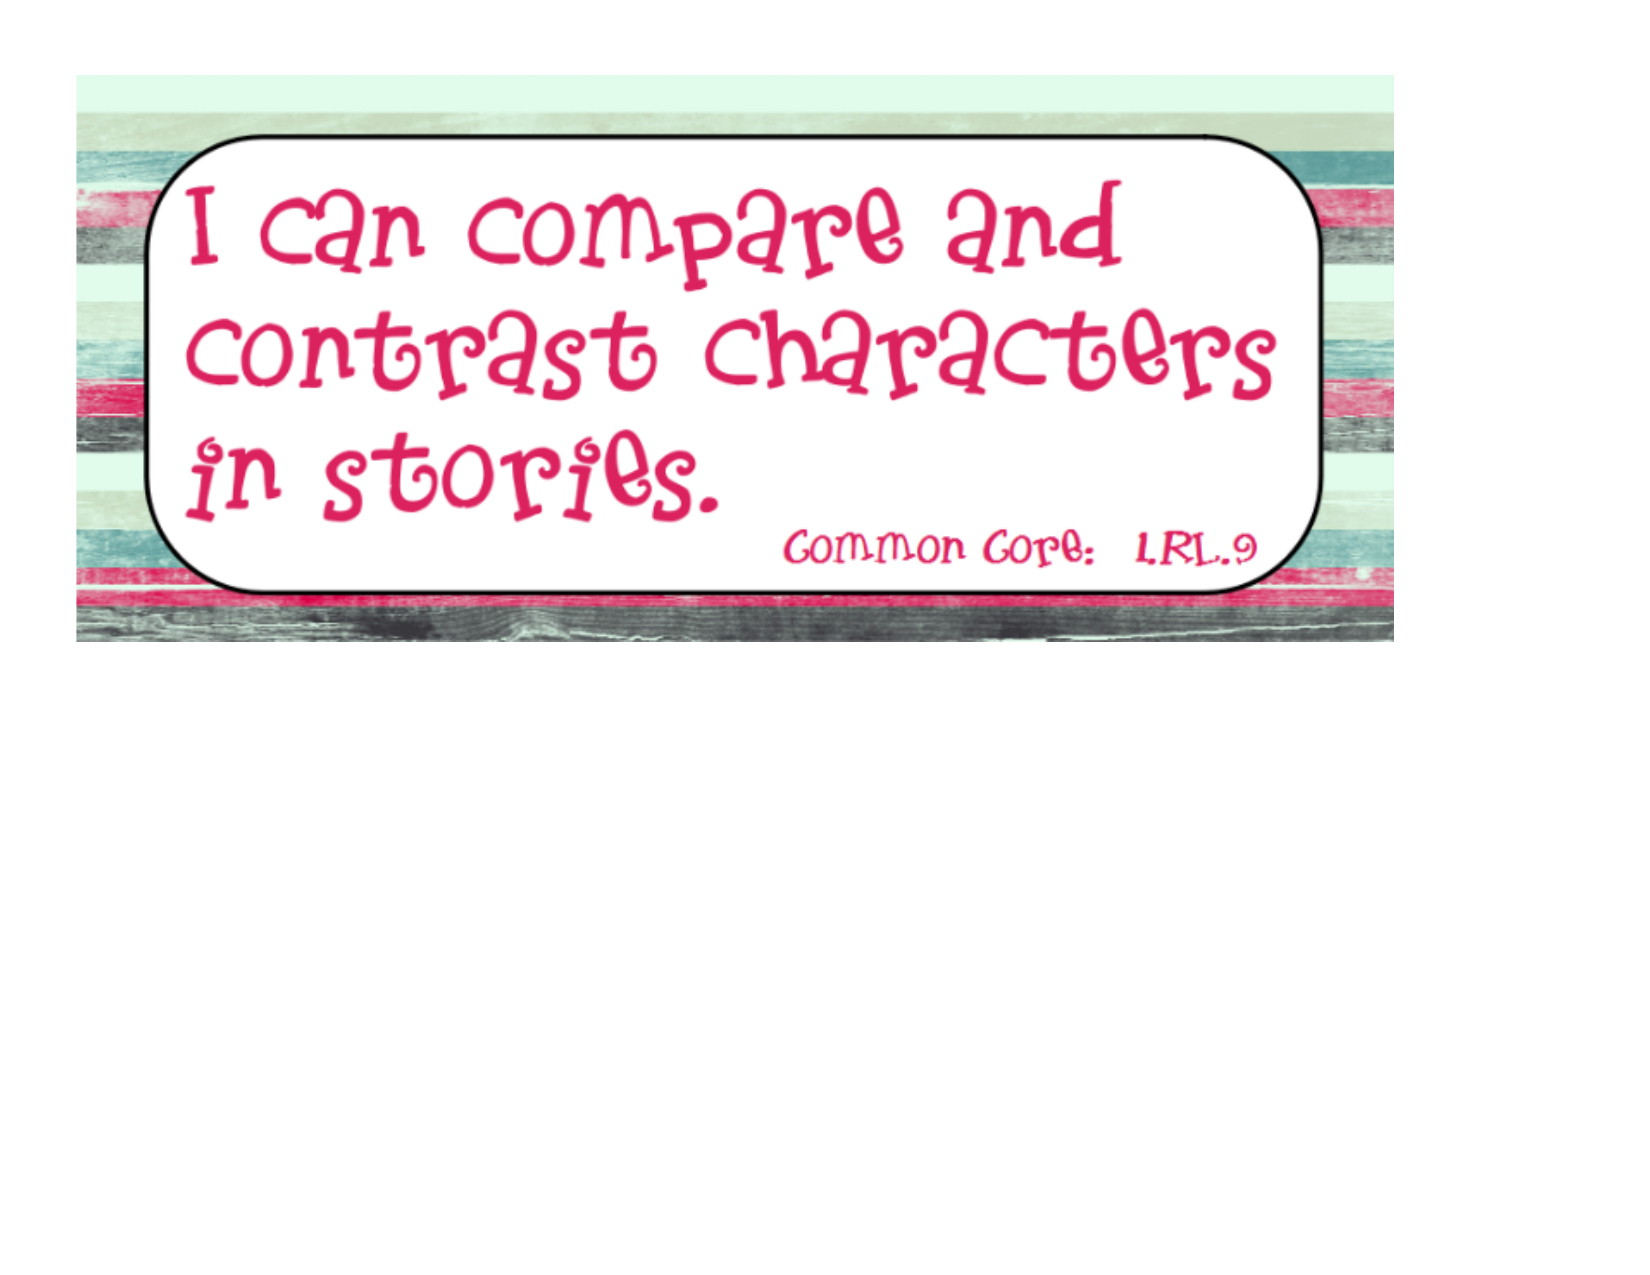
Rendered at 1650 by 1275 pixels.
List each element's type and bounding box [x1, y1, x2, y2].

picture [75, 75, 1394, 642]
